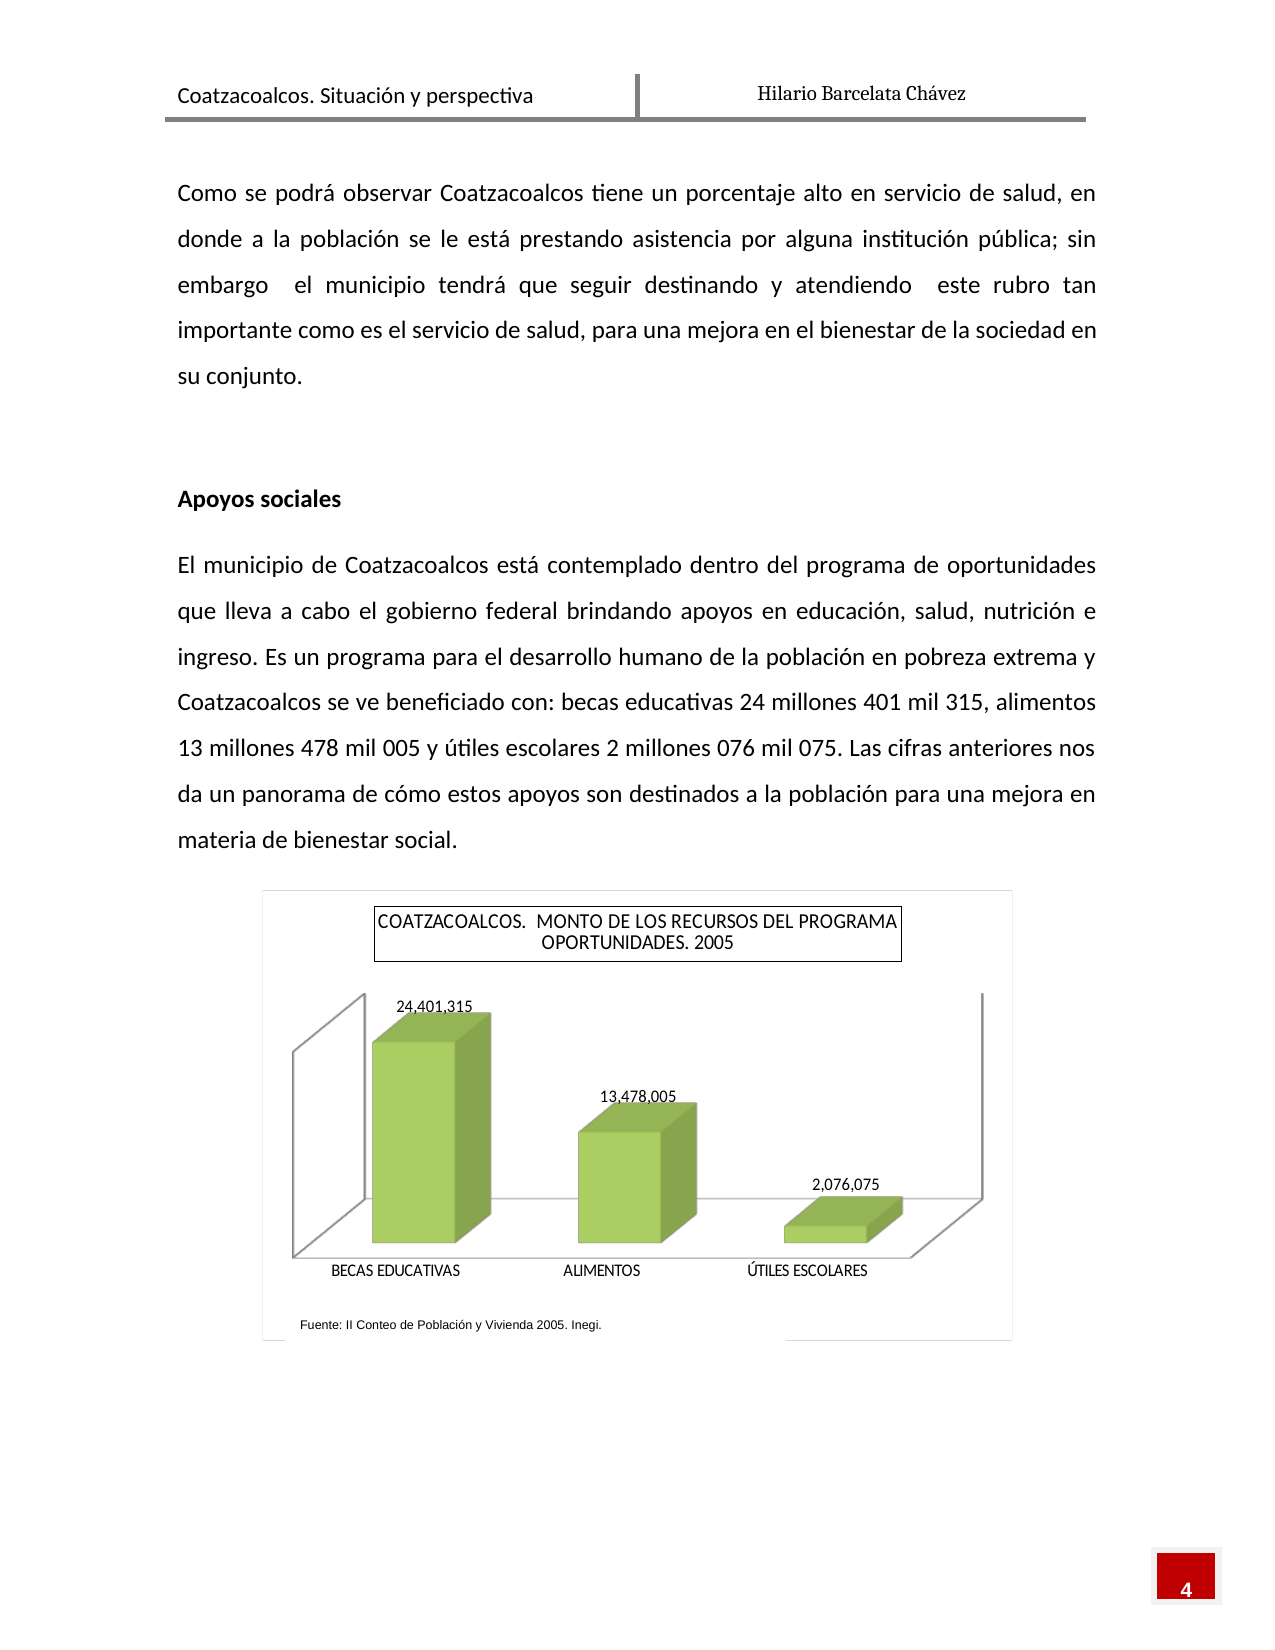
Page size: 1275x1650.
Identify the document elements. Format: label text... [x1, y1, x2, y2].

text Apoyos sociales [177, 483, 1098, 513]
text Como se podrá observar Coatzacoalcos tiene un porcentaje alto en servicio de salud, en donde a la población se le está prestando asistencia por alguna institución pública; sin embargo el municipio tendrá que seguir destinando y atendiendo este rubro tan importante como es el servicio de salud, para una mejora en el bienestar de la sociedad en su conjunto. [177, 177, 1098, 391]
text El municipio de Coatzacoalcos está contemplado dentro del programa de oportunidades que lleva a cabo el gobierno federal brindando apoyos en educación, salud, nutrición e ingreso. Es un programa para el desarrollo humano de la población en pobreza extrema y Coatzacoalcos se ve beneficiado con: becas educativas 24 millones 401 mil 315, alimentos 13 millones 478 mil 005 y útiles escolares 2 millones 076 mil 075. Las cifras anteriores nos da un panorama de cómo estos apoyos son destinados a la población para una mejora en materia de bienestar social. [177, 549, 1098, 854]
